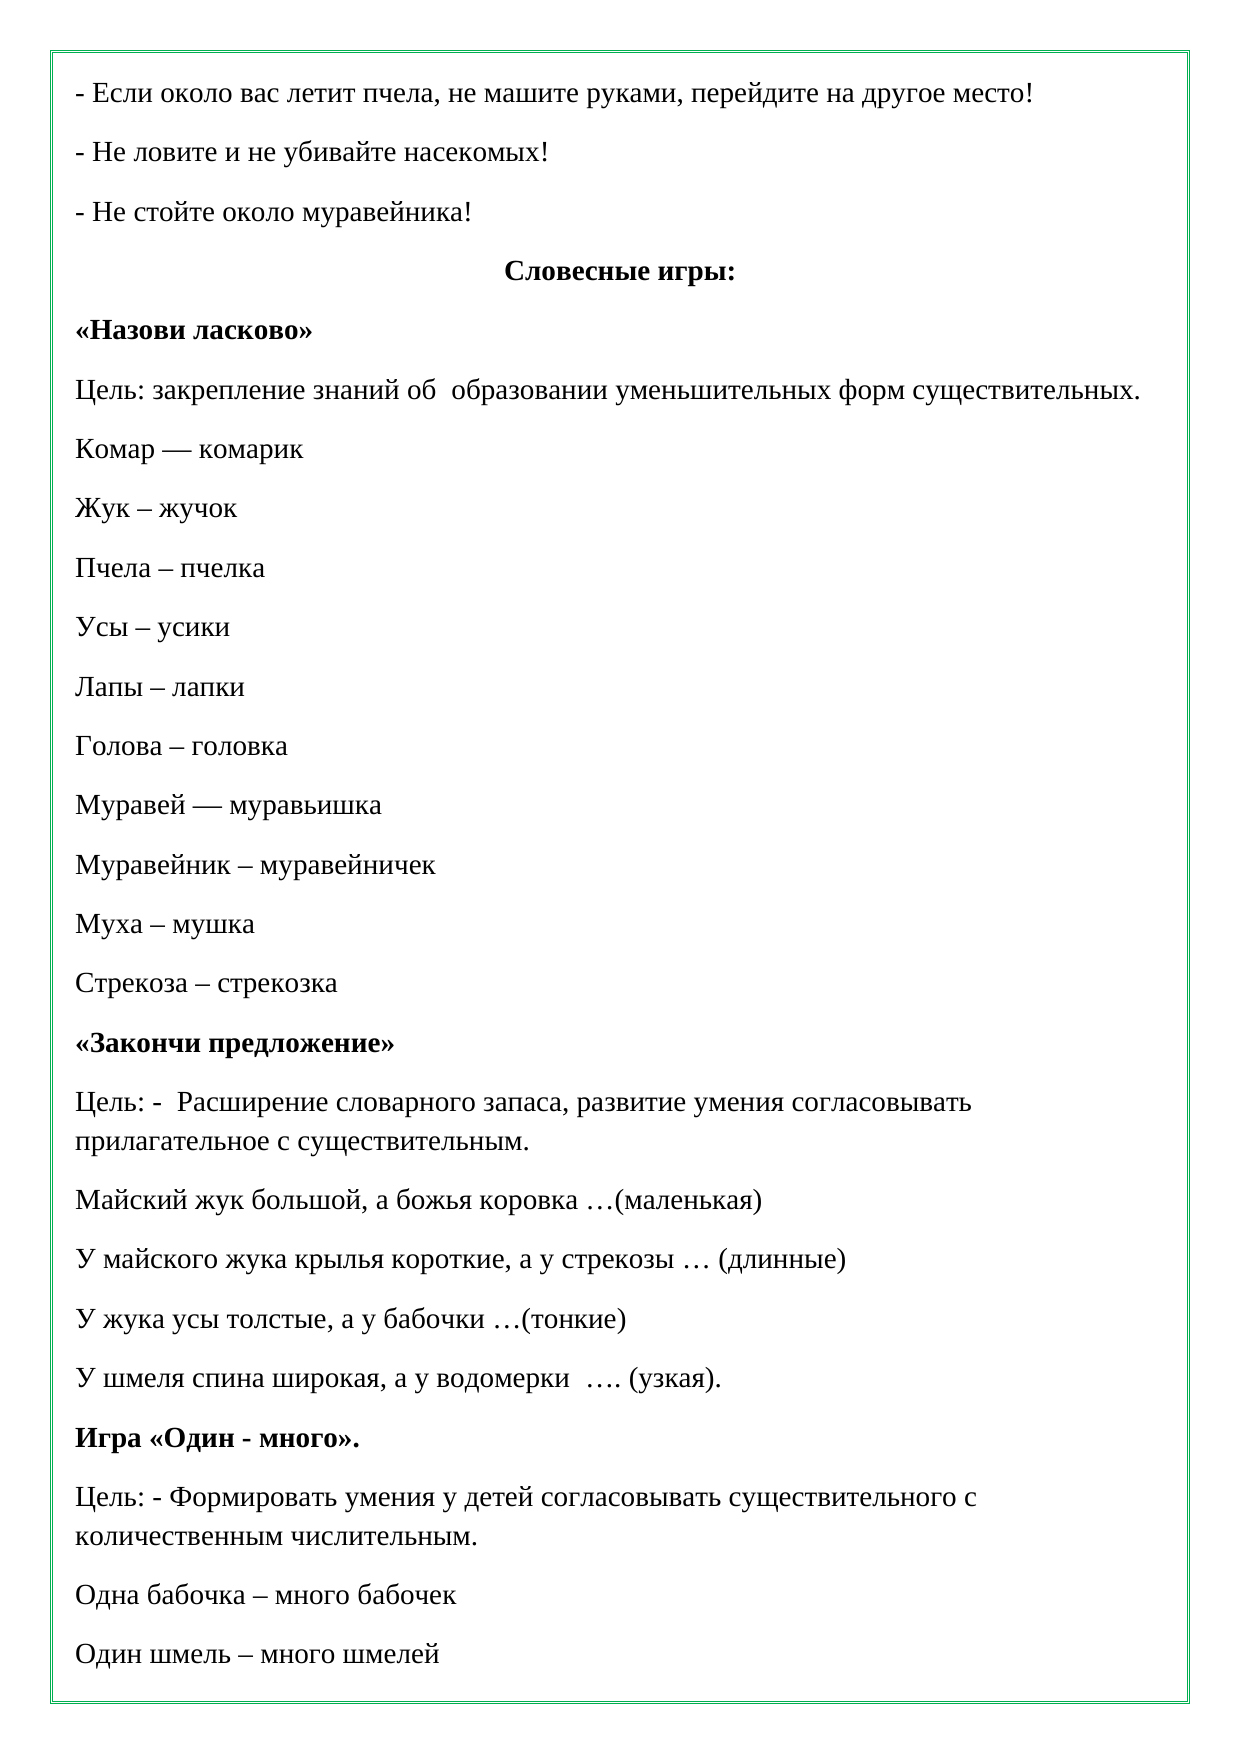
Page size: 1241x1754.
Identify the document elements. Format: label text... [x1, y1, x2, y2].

text Одна бабочка – много бабочек [75, 1577, 1165, 1611]
text Голова – головка [75, 728, 1165, 762]
text Цель: закрепление знаний об образовании уменьшительных форм существительных. [75, 372, 1165, 405]
text Игра «Один - много». [75, 1420, 1165, 1453]
text Муха – мушка [75, 906, 1165, 940]
text Один шмель – много шмелей [75, 1636, 1165, 1670]
text «Закончи предложение» [75, 1025, 1165, 1058]
text Муравей — муравьишка [75, 787, 1165, 821]
text «Назови ласково» [75, 312, 1165, 346]
text Пчела – пчелка [75, 550, 1165, 583]
text У жука усы толстые, а у бабочки …(тонкие) [75, 1301, 1165, 1334]
text Цель: - Формировать умения у детей согласовывать существительного с количественным числительным. [75, 1479, 1165, 1551]
text Жук – жучок [75, 491, 1165, 524]
text Лапы – лапки [75, 669, 1165, 702]
text Муравейник – муравейничек [75, 847, 1165, 880]
text - Не стойте около муравейника! [75, 194, 1165, 227]
text Стрекоза – стрекозка [75, 966, 1165, 999]
text У шмеля спина широкая, а у водомерки …. (узкая). [75, 1360, 1165, 1394]
text Майский жук большой, а божья коровка …(маленькая) [75, 1182, 1165, 1216]
text - Не ловите и не убивайте насекомых! [75, 134, 1165, 168]
text Усы – усики [75, 609, 1165, 643]
text Словесные игры: [75, 253, 1165, 287]
text - Если около вас летит пчела, не машите руками, перейдите на другое место! [75, 75, 1165, 108]
text Цель: - Расширение словарного запаса, развитие умения согласовывать прилагательное с существительным. [75, 1084, 1165, 1156]
text Комар — комарик [75, 431, 1165, 465]
text У майского жука крылья короткие, а у стрекозы … (длинные) [75, 1242, 1165, 1275]
